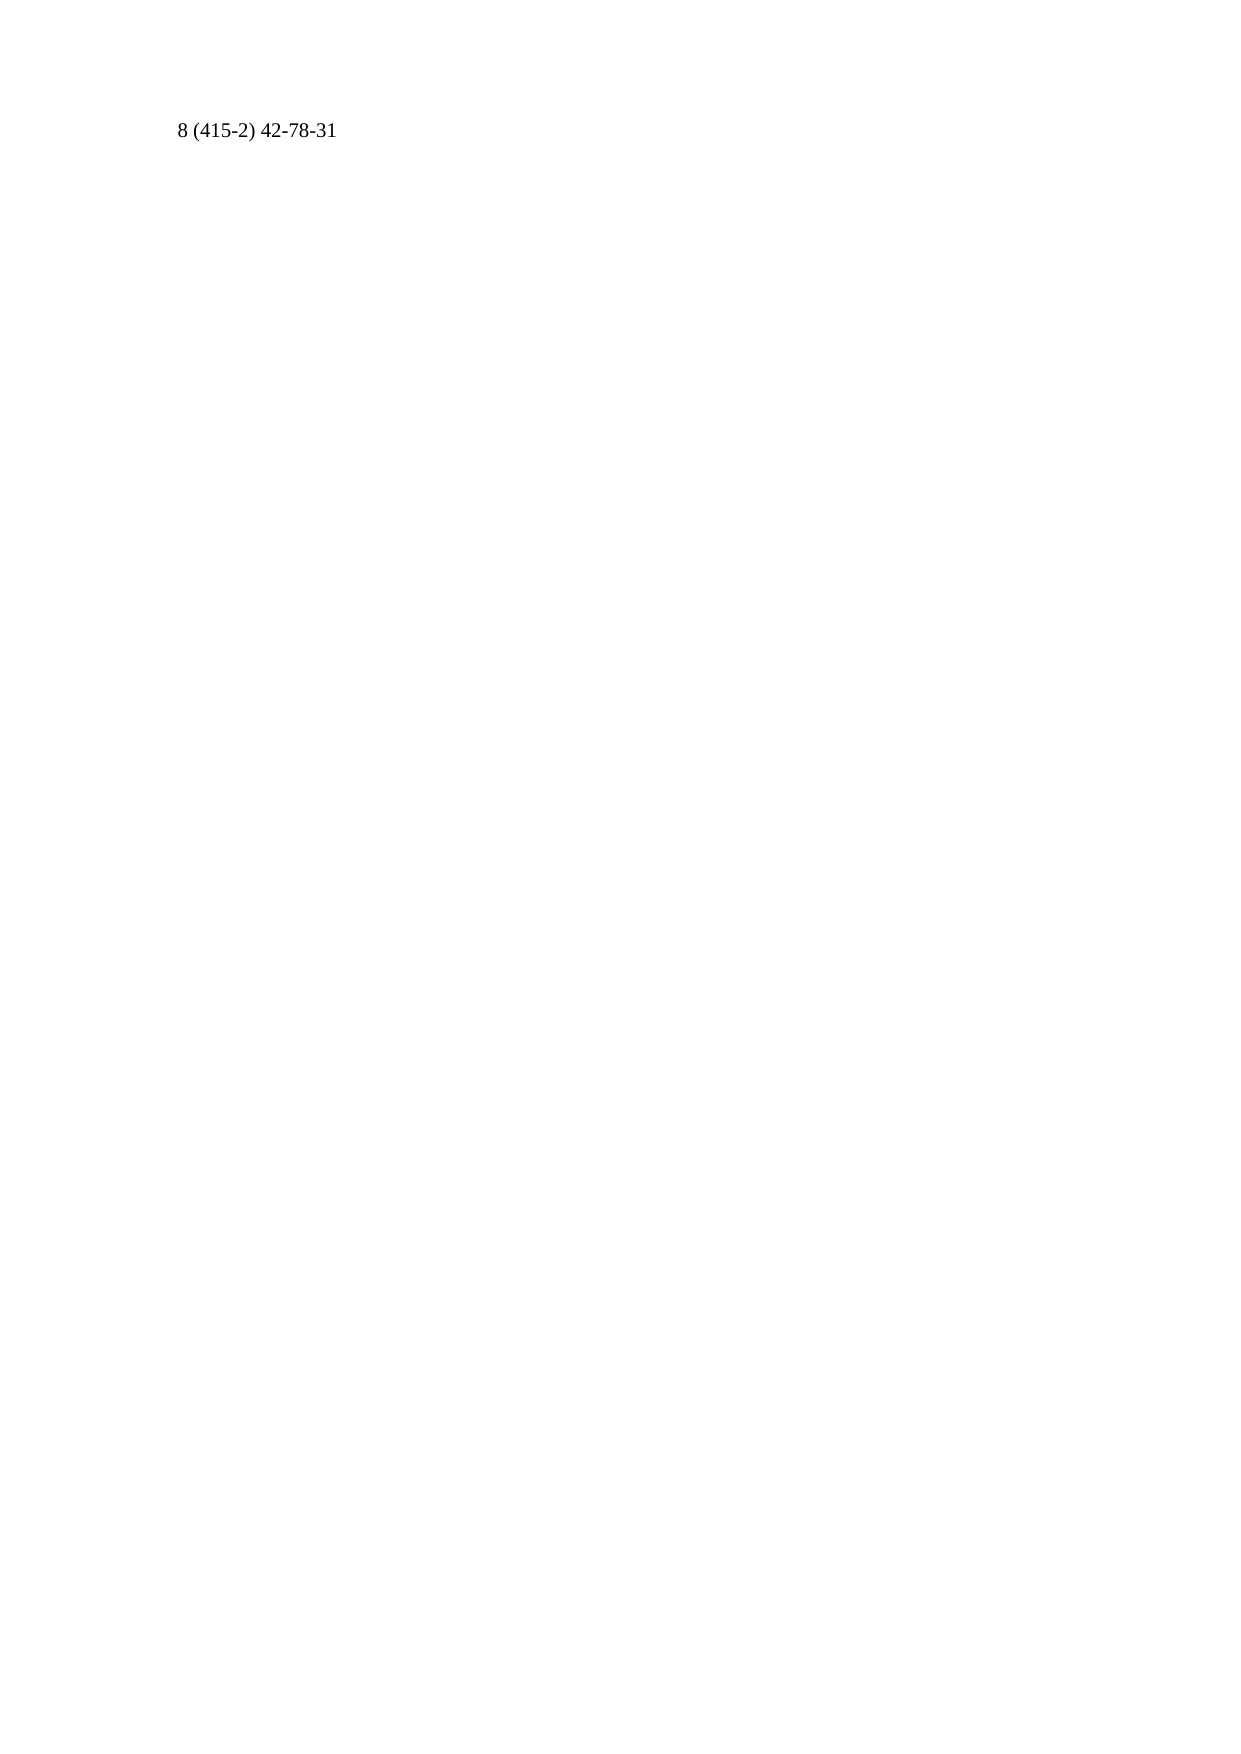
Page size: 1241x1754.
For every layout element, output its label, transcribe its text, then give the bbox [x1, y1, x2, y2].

text 8 (415-2) 42-78-31 [177, 118, 1152, 142]
